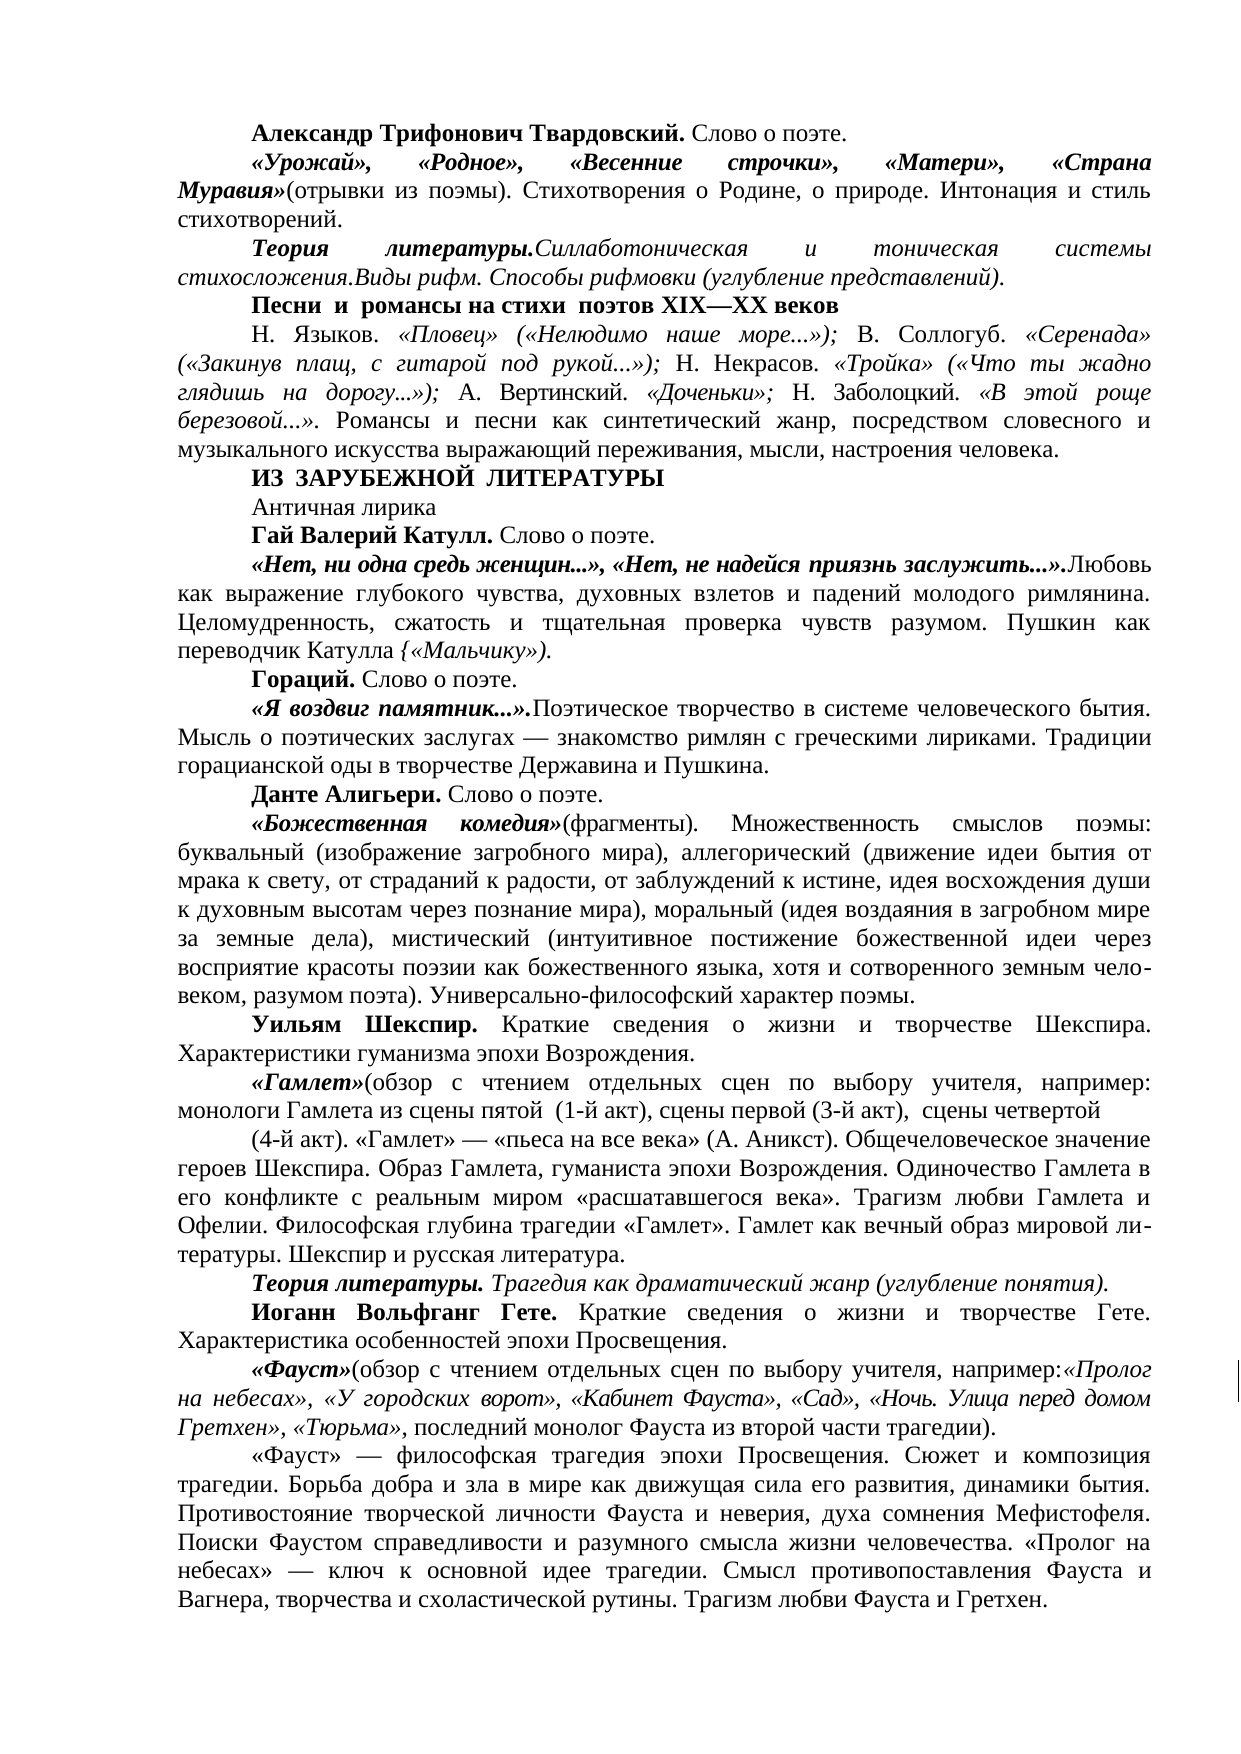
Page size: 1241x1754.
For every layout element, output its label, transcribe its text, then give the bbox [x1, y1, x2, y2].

text «Фауст» — философская трагедия эпохи Просвещения. Сюжет и композиция трагедии. Борьба добра и зла в мире как движущая сила его развития, динамики бытия. Противостояние творческой личности Фауста и неверия, духа сомнения Мефистофеля. Поиски Фаустом справедливости и разумного смысла жизни человечества. «Пролог на небесах» — ключ к основной идее трагедии. Смысл противопоставления Фауста и Вагнера, творчества и схоластической рутины. Трагизм любви Фауста и Гретхен. [177, 1441, 1152, 1613]
text Уильям Шекспир. Краткие сведения о жизни и творчестве Шекспира. Характеристики гуманизма эпохи Возрождения. [177, 1009, 1152, 1067]
text Иоганн Вольфганг Гете. Краткие сведения о жизни и творчестве Гете. Характеристика особенностей эпохи Просвещения. [177, 1297, 1152, 1354]
text «Гамлет»(обзор с чтением отдельных сцен по выбору учителя, например: монологи Гамлета из сцены пятой (1-й акт), сцены первой (3-й акт), сцены четвертой [177, 1067, 1152, 1124]
text Гай Валерий Катулл. Слово о поэте. [177, 521, 1152, 549]
text «Божественная комедия»(фрагменты). Множественность смыслов поэмы: буквальный (изображение загробного мира), аллегорический (движение идеи бытия от мрака к свету, от страданий к радости, от заблуждений к истине, идея восхождения души к духовным высотам через познание мира), моральный (идея воздаяния в загробном мире за земные дела), мистический (интуитивное постижение божественной идеи через восприятие красоты поэзии как божественного языка, хотя и сотворенного земным человеком, разумом поэта). Универсально-философский характер поэмы. [177, 808, 1152, 1009]
text «Нет, ни одна средь женщин...», «Нет, не надейся приязнь заслужить...».Любовь как выражение глубокого чувства, духовных взлетов и падений молодого римлянина. Целомудренность, сжатость и тщательная проверка чувств разумом. Пушкин как переводчик Катулла {«Мальчику»). [177, 549, 1152, 664]
text «Я воздвиг памятник...».Поэтическое творчество в системе человеческого бытия. Мысль о поэтических заслугах — знакомство римлян с греческими лириками. Традиции горацианской оды в творчестве Державина и Пушкина. [177, 693, 1152, 779]
text «Урожай», «Родное», «Весенние строчки», «Матери», «Страна Муравия»(отрывки из поэмы). Стихотворения о Родине, о природе. Интонация и стиль стихотворений. [177, 147, 1152, 233]
text Гораций. Слово о поэте. [177, 664, 1152, 693]
text Теория литературы. Трагедия как драматический жанр (углубление понятия). [177, 1268, 1152, 1297]
text Античная лирика [177, 492, 1152, 521]
text Н. Языков. «Пловец» («Нелюдимо наше море...»); В. Соллогуб. «Серенада» («Закинув плащ, с гитарой под рукой...»); Н. Некрасов. «Тройка» («Что ты жадно глядишь на дорогу...»); А. Вертинский. «Доченьки»; Н. Заболоцкий. «В этой роще березовой...». Романсы и песни как синтетический жанр, посредством словесного и музыкального искусства выражающий переживания, мысли, настроения человека. [177, 319, 1152, 463]
text Александр Трифонович Твардовский. Слово о поэте. [177, 118, 1152, 147]
text Теория литературы.Силлаботоническая и тоническая системы стихосложения.Виды рифм. Способы рифмовки (углубление представлений). [177, 233, 1152, 291]
text Песни и романсы на стихи поэтов XIX—XX веков [177, 291, 1152, 319]
text ИЗ ЗАРУБЕЖНОЙ ЛИТЕРАТУРЫ [177, 463, 1152, 492]
text (4-й акт). «Гамлет» — «пьеса на все века» (А. Аникст). Общечеловеческое значение героев Шекспира. Образ Гамлета, гуманиста эпохи Возрождения. Одиночество Гамлета в его конфликте с реальным миром «расшатавшегося века». Трагизм любви Гамлета и Офелии. Философская глубина трагедии «Гамлет». Гамлет как вечный образ мировой литературы. Шекспир и русская литература. [177, 1124, 1152, 1268]
text «Фауст»(обзор с чтением отдельных сцен по выбору учителя, например:«Пролог на небесах», «У городских ворот», «Кабинет Фауста», «Сад», «Ночь. Улица перед домом Гретхен», «Тюрьма», последний монолог Фауста из второй части трагедии). [177, 1354, 1152, 1441]
text Данте Алигьери. Слово о поэте. [177, 779, 1152, 808]
